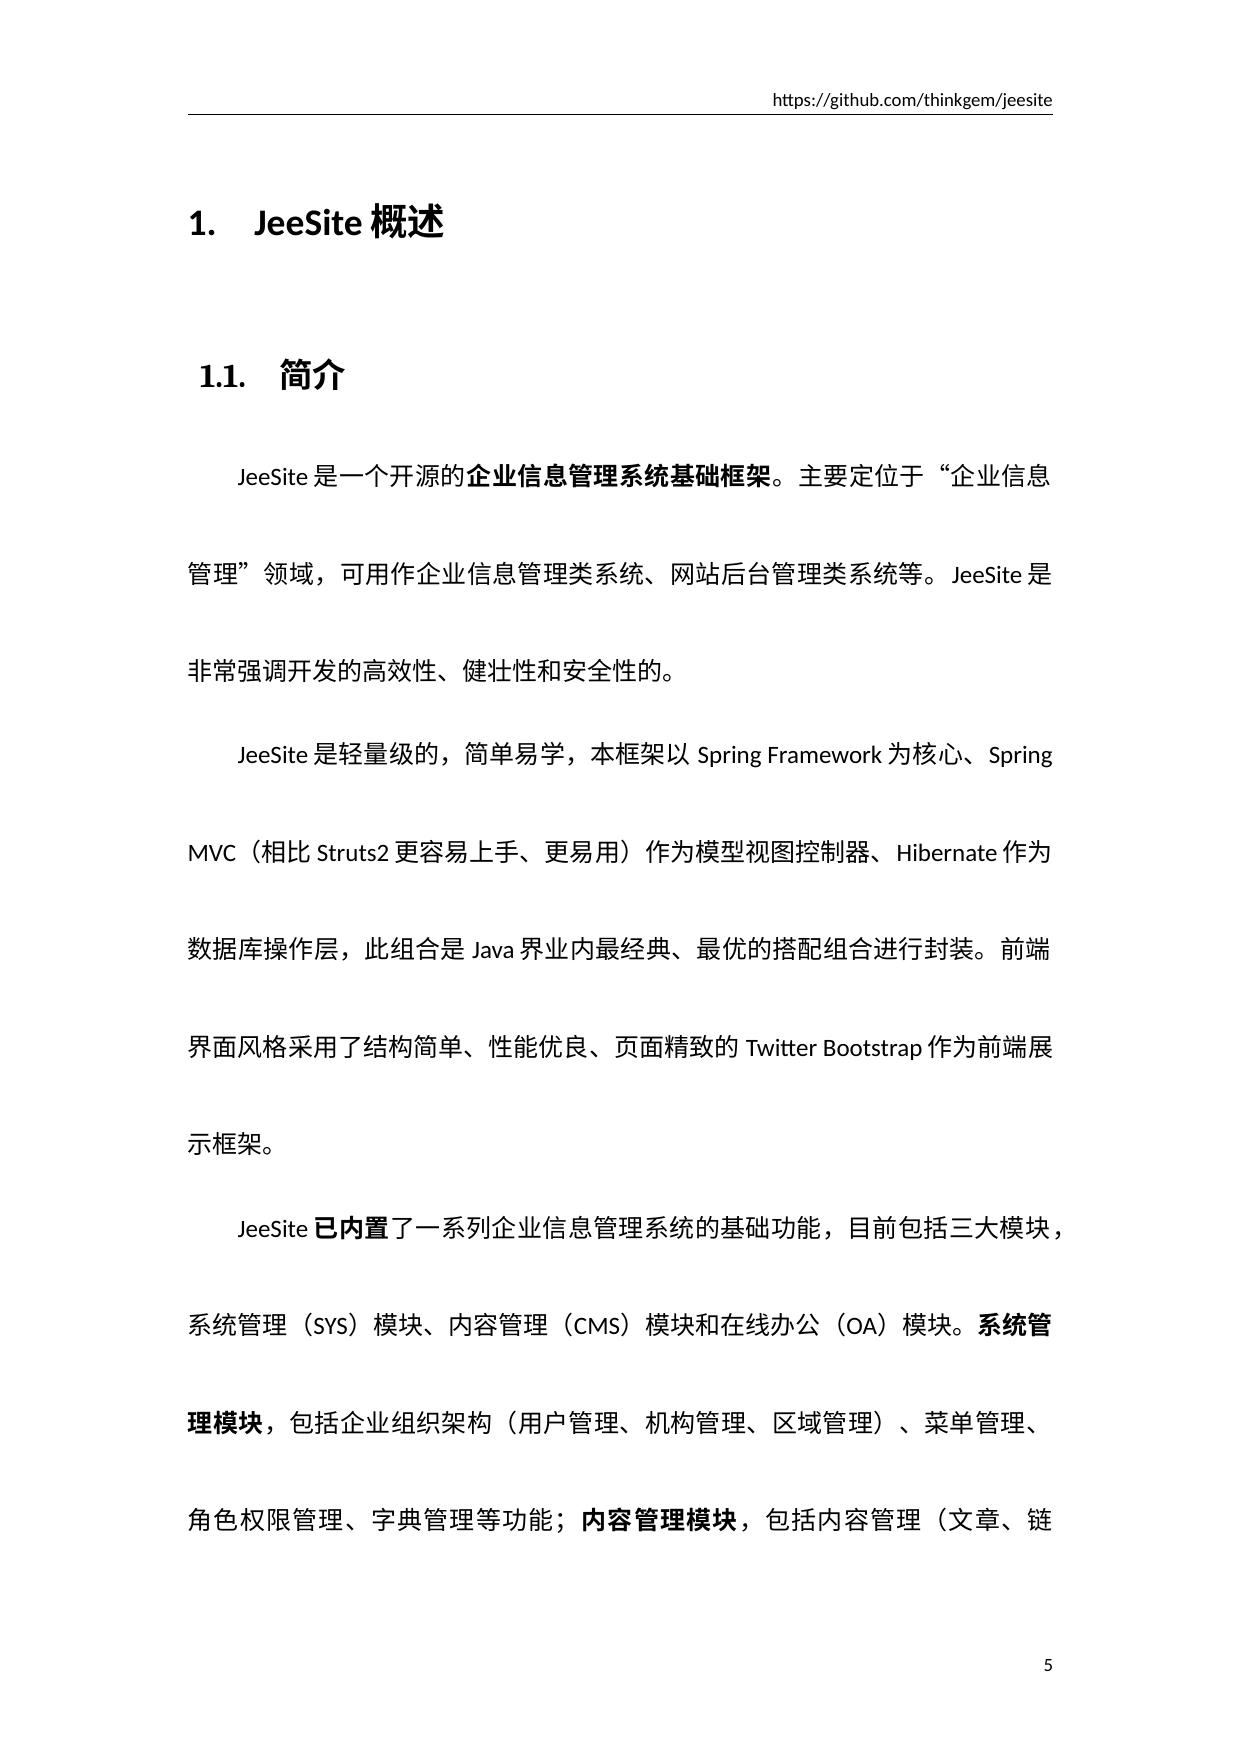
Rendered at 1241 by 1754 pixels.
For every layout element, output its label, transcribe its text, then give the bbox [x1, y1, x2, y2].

list JeeSite是轻量级的，简单易学，本框架以Spring Framework为核心、Spring MVC（相比Struts2更容易上手、更易用）作为模型视图控制器、Hibernate作为数据库操作层，此组合是Java界业内最经典、最优的搭配组合进行封装。前端界面风格采用了结构简单、性能优良、页面精致的 Twitter Bootstrap作为前端展示框架。 [187, 721, 1053, 1176]
list JeeSite是一个开源的企业信息管理系统基础框架。主要定位于“企业信息管理”领域，可用作企业信息管理类系统、网站后台管理类系统等。JeeSite是非常强调开发的高效性、健壮性和安全性的。 [187, 442, 1053, 702]
subtitle 简介 [200, 341, 1053, 406]
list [187, 1194, 1053, 1551]
subtitle JeeSite概述 [187, 187, 1053, 252]
